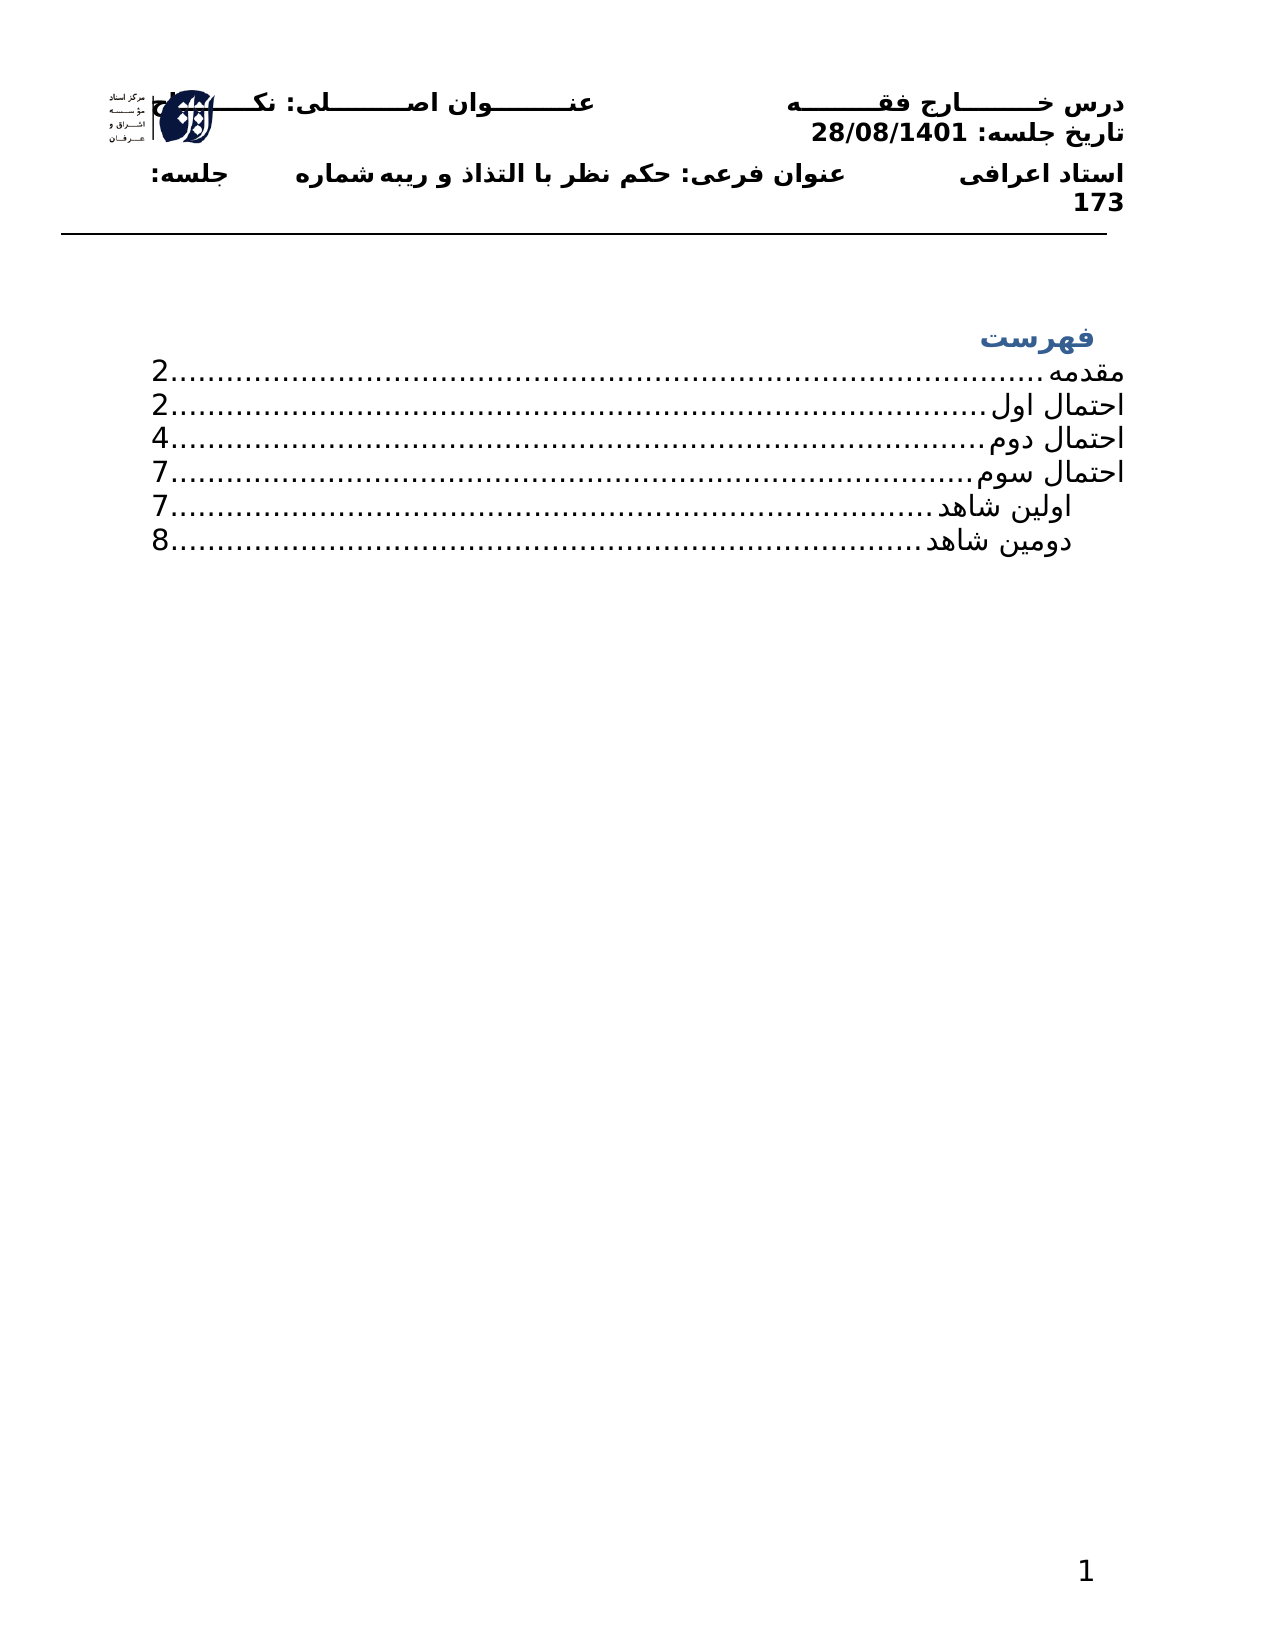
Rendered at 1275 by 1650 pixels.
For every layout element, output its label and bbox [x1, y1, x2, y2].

picture [102, 86, 215, 146]
